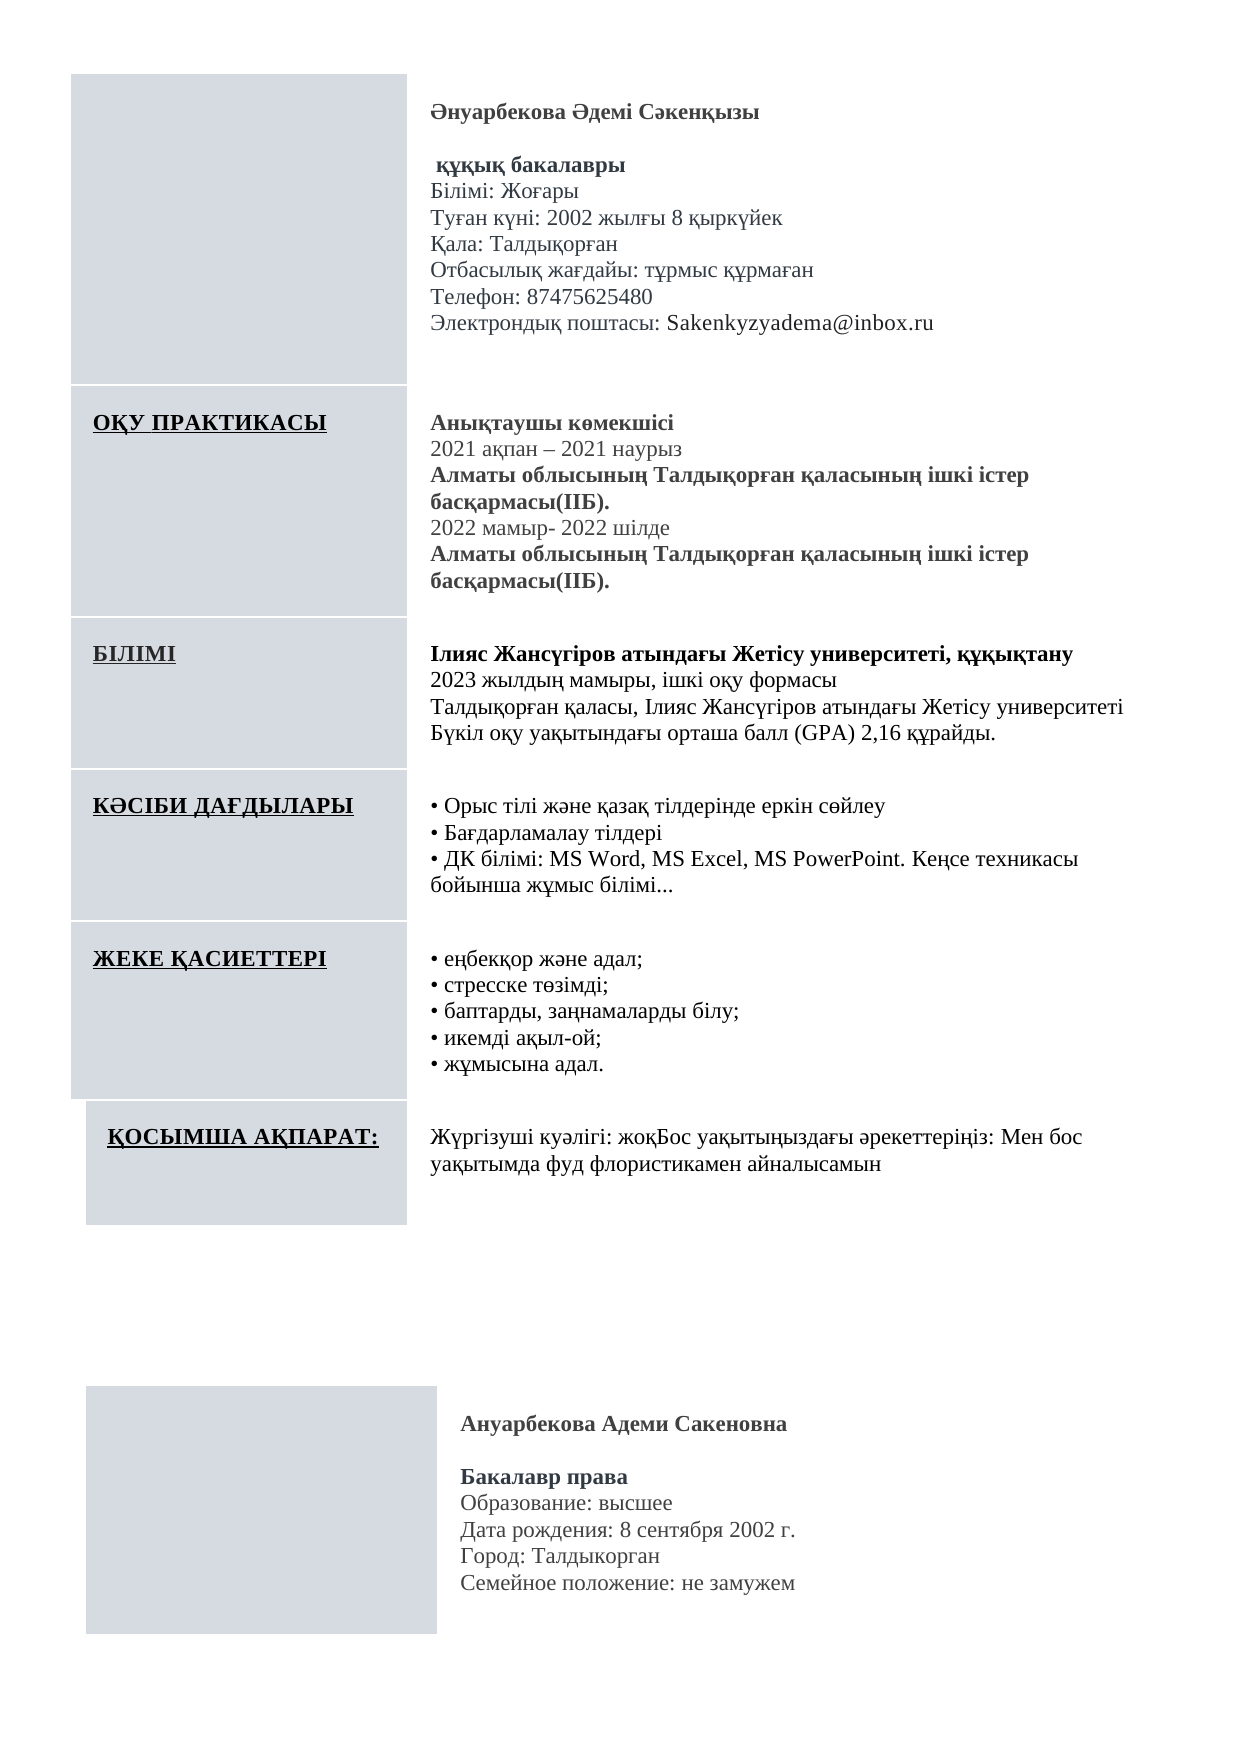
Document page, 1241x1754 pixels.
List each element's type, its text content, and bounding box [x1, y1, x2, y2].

table_header [86, 1386, 437, 1634]
table_cell • Орыс тілі және қазақ тілдерінде еркін сөйлеу • Бағдарламалау тілдері • ДК білімі: MS Word, MS Excel, MS PowerPoint. Кеңсе техникасы бойынша жұмыс білімі... [409, 770, 1194, 920]
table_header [439, 1388, 1194, 1634]
table_cell Ілияс Жансүгіров атындағы Жетісу университеті, құқықтану 2023 жылдың мамыры, ішкі оқу формасы Талдықорған қаласы, Ілияс Жансүгіров атындағы Жетісу университеті Бүкіл оқу уақытындағы орташа балл (GPA) 2,16 құрайды. [409, 618, 1194, 768]
table_cell • еңбекқор және адал; • стресске төзімді; • баптарды, заңнамаларды білу; • икемді ақыл-ой; • жұмысына адал. [409, 922, 1194, 1099]
table_cell ҚОСЫМША АҚПАРАТ: [86, 1101, 407, 1225]
table_cell КӘСІБИ ДАҒДЫЛАРЫ [71, 770, 407, 920]
table_cell ЖЕКЕ ҚАСИЕТТЕРІ [71, 922, 407, 1099]
table_cell Анықтаушы көмекшісі 2021 ақпан – 2021 наурыз Алматы облысының Талдықорған қаласының ішкі істер басқармасы(ІІБ). 2022 мамыр- 2022 шілде Алматы облысының Талдықорған қаласының ішкі істер басқармасы(ІІБ). [409, 386, 1194, 616]
table_header Әнуарбекова Әдемі Сәкенқызы құқық бакалавры Білімі: Жоғары Туған күні: 2002 жылғы 8 қыркүйек Қала: Талдықорған Отбасылық жағдайы: тұрмыс құрмаған Телефон: 87475625480 Электрондық поштасы: Sakenkyzyadema@inbox.ru [409, 76, 1194, 384]
table_cell ОҚУ ПРАКТИКАСЫ [71, 386, 407, 616]
table_cell БІЛІМІ [71, 618, 407, 768]
table_cell Жүргізуші куәлігі: жоқБос уақытыңыздағы әрекеттеріңіз: Мен бос уақытымда фуд флористикамен айналысамын [409, 1101, 1194, 1225]
table_header [71, 74, 407, 384]
